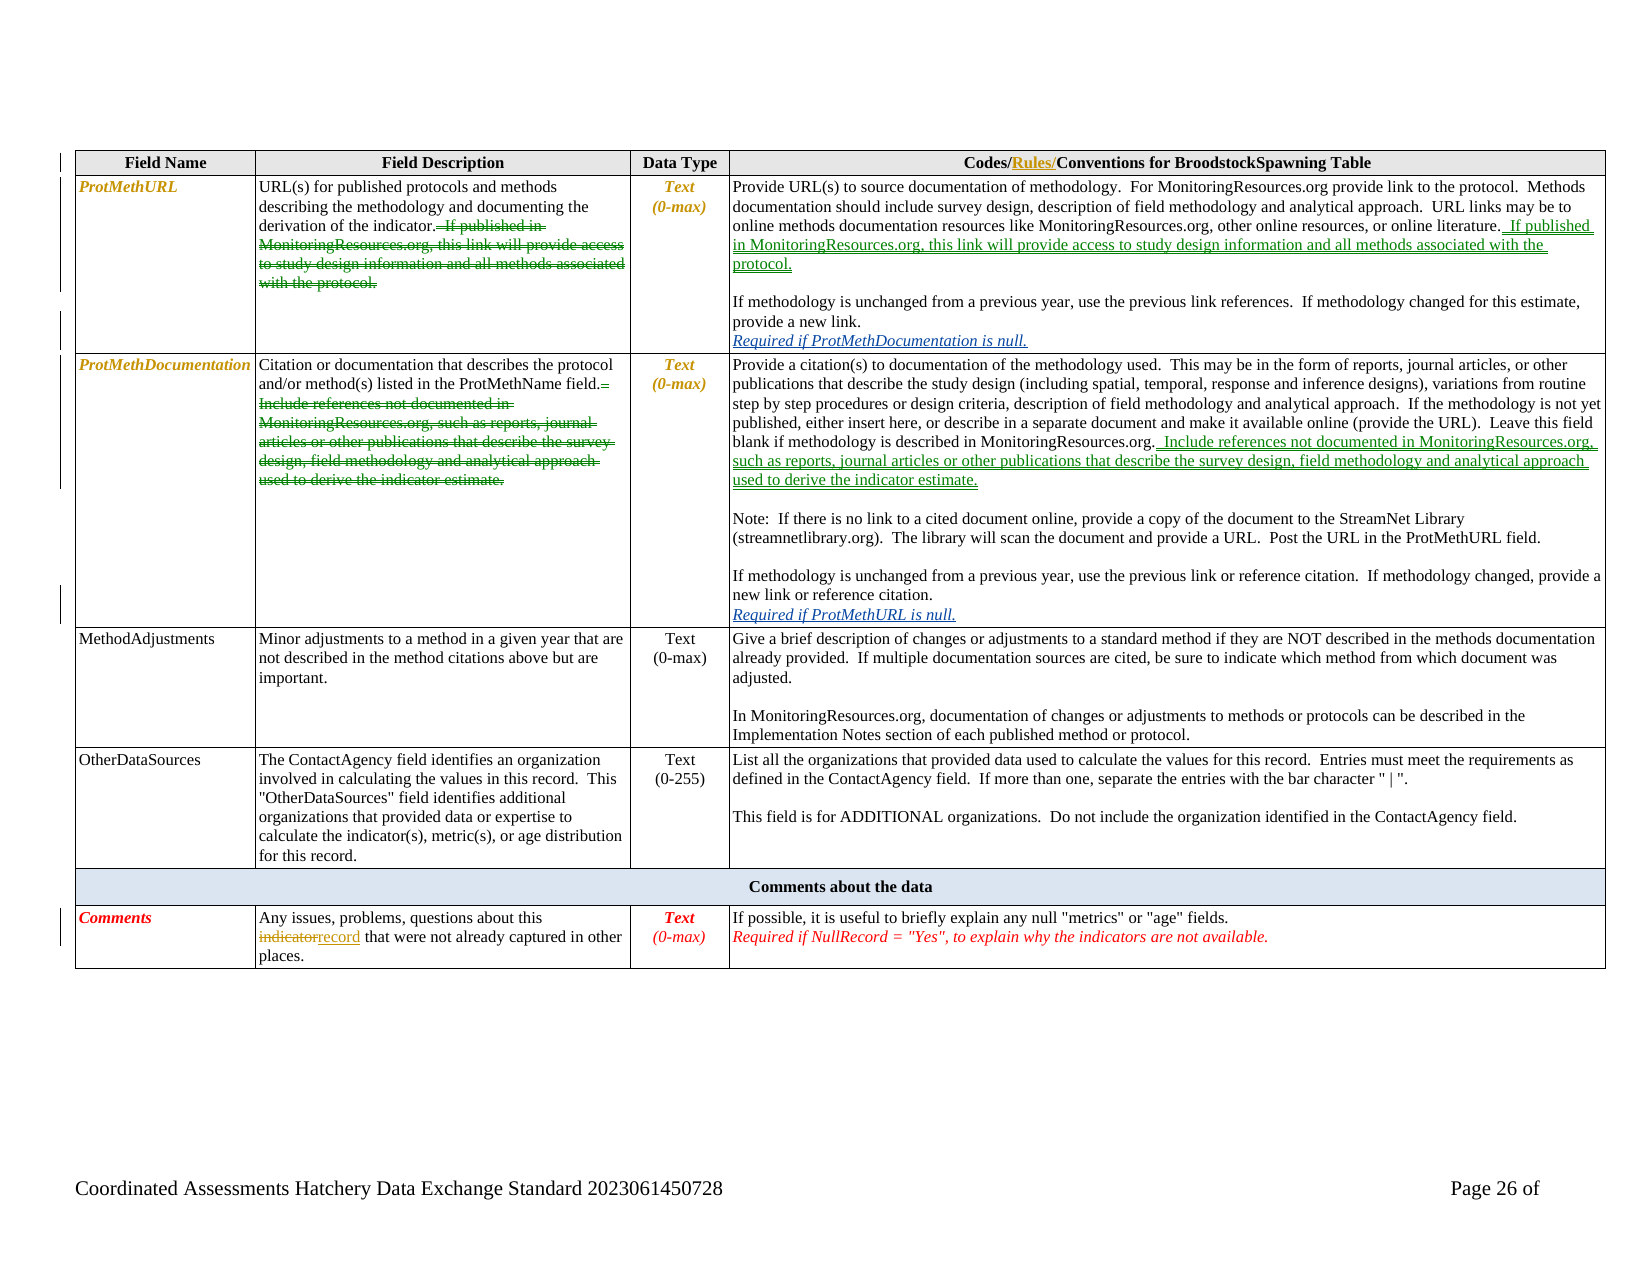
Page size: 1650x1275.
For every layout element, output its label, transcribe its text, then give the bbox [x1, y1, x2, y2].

table_cell OtherDataSources [76, 748, 255, 868]
table_cell Provide URL(s) to source documentation of methodology. For MonitoringResources.org provide link to the protocol. Methods documentation should include survey design, description of field methodology and analytical approach. URL links may be to online methods documentation resources like MonitoringResources.org, other online resources, or online literature. If methodology is unchanged from a previous year, use the previous link references. If methodology changed for this estimate, provide a new link. [730, 176, 1605, 353]
table_cell Give a brief description of changes or adjustments to a standard method if they are NOT described in the methods documentation already provided. If multiple documentation sources are cited, be sure to indicate which method from which document was adjusted. In MonitoringResources.org, documentation of changes or adjustments to methods or protocols can be described in the Implementation Notes section of each published method or protocol. [730, 628, 1605, 747]
table_cell URL(s) for published protocols and methods describing the methodology and documenting the derivation of the indicator. [256, 176, 630, 353]
table_cell Text (0-255) [631, 748, 729, 868]
table_cell Text (0-max) [631, 906, 729, 968]
table_header Data Type [631, 151, 729, 175]
table_cell ProtMethDocumentation [76, 354, 255, 627]
table_cell Text (0-max) [631, 628, 729, 747]
table_cell Minor adjustments to a method in a given year that are not described in the method citations above but are important. [256, 628, 630, 747]
table_cell Any issues, problems, questions about this that were not already captured in other places. [256, 906, 630, 968]
table_cell Citation or documentation that describes the protocol and/or method(s) listed in the ProtMethName field. [256, 354, 630, 627]
table_cell Comments about the data [76, 869, 1605, 905]
table_header Field Name [76, 151, 255, 175]
table_cell Comments [76, 906, 255, 968]
table_cell MethodAdjustments [76, 628, 255, 747]
table_header Field Description [256, 151, 630, 175]
table_cell List all the organizations that provided data used to calculate the values for this record. Entries must meet the requirements as defined in the ContactAgency field. If more than one, separate the entries with the bar character " | ". This field is for ADDITIONAL organizations. Do not include the organization identified in the ContactAgency field. [730, 748, 1605, 868]
table_header Codes/Conventions for BroodstockSpawning Table [730, 151, 1605, 175]
table_cell If possible, it is useful to briefly explain any null "metrics" or "age" fields. Required if NullRecord = "Yes", to explain why the indicators are not available. [730, 906, 1605, 968]
table_cell ProtMethURL [76, 176, 255, 353]
table_cell Provide a citation(s) to documentation of the methodology used. This may be in the form of reports, journal articles, or other publications that describe the study design (including spatial, temporal, response and inference designs), variations from routine step by step procedures or design criteria, description of field methodology and analytical approach. If the methodology is not yet published, either insert here, or describe in a separate document and make it available online (provide the URL). Leave this field blank if methodology is described in MonitoringResources.org. Note: If there is no link to a cited document online, provide a copy of the document to the StreamNet Library (streamnetlibrary.org). The library will scan the document and provide a URL. Post the URL in the ProtMethURL field. If methodology is unchanged from a previous year, use the previous link or reference citation. If methodology changed, provide a new link or reference citation. [730, 354, 1605, 627]
table_cell Text (0-max) [631, 354, 729, 627]
table_cell Text (0-max) [631, 176, 729, 353]
table_cell The ContactAgency field identifies an organization involved in calculating the values in this record. This "OtherDataSources" field identifies additional organizations that provided data or expertise to calculate the indicator(s), metric(s), or age distribution for this record. [256, 748, 630, 868]
